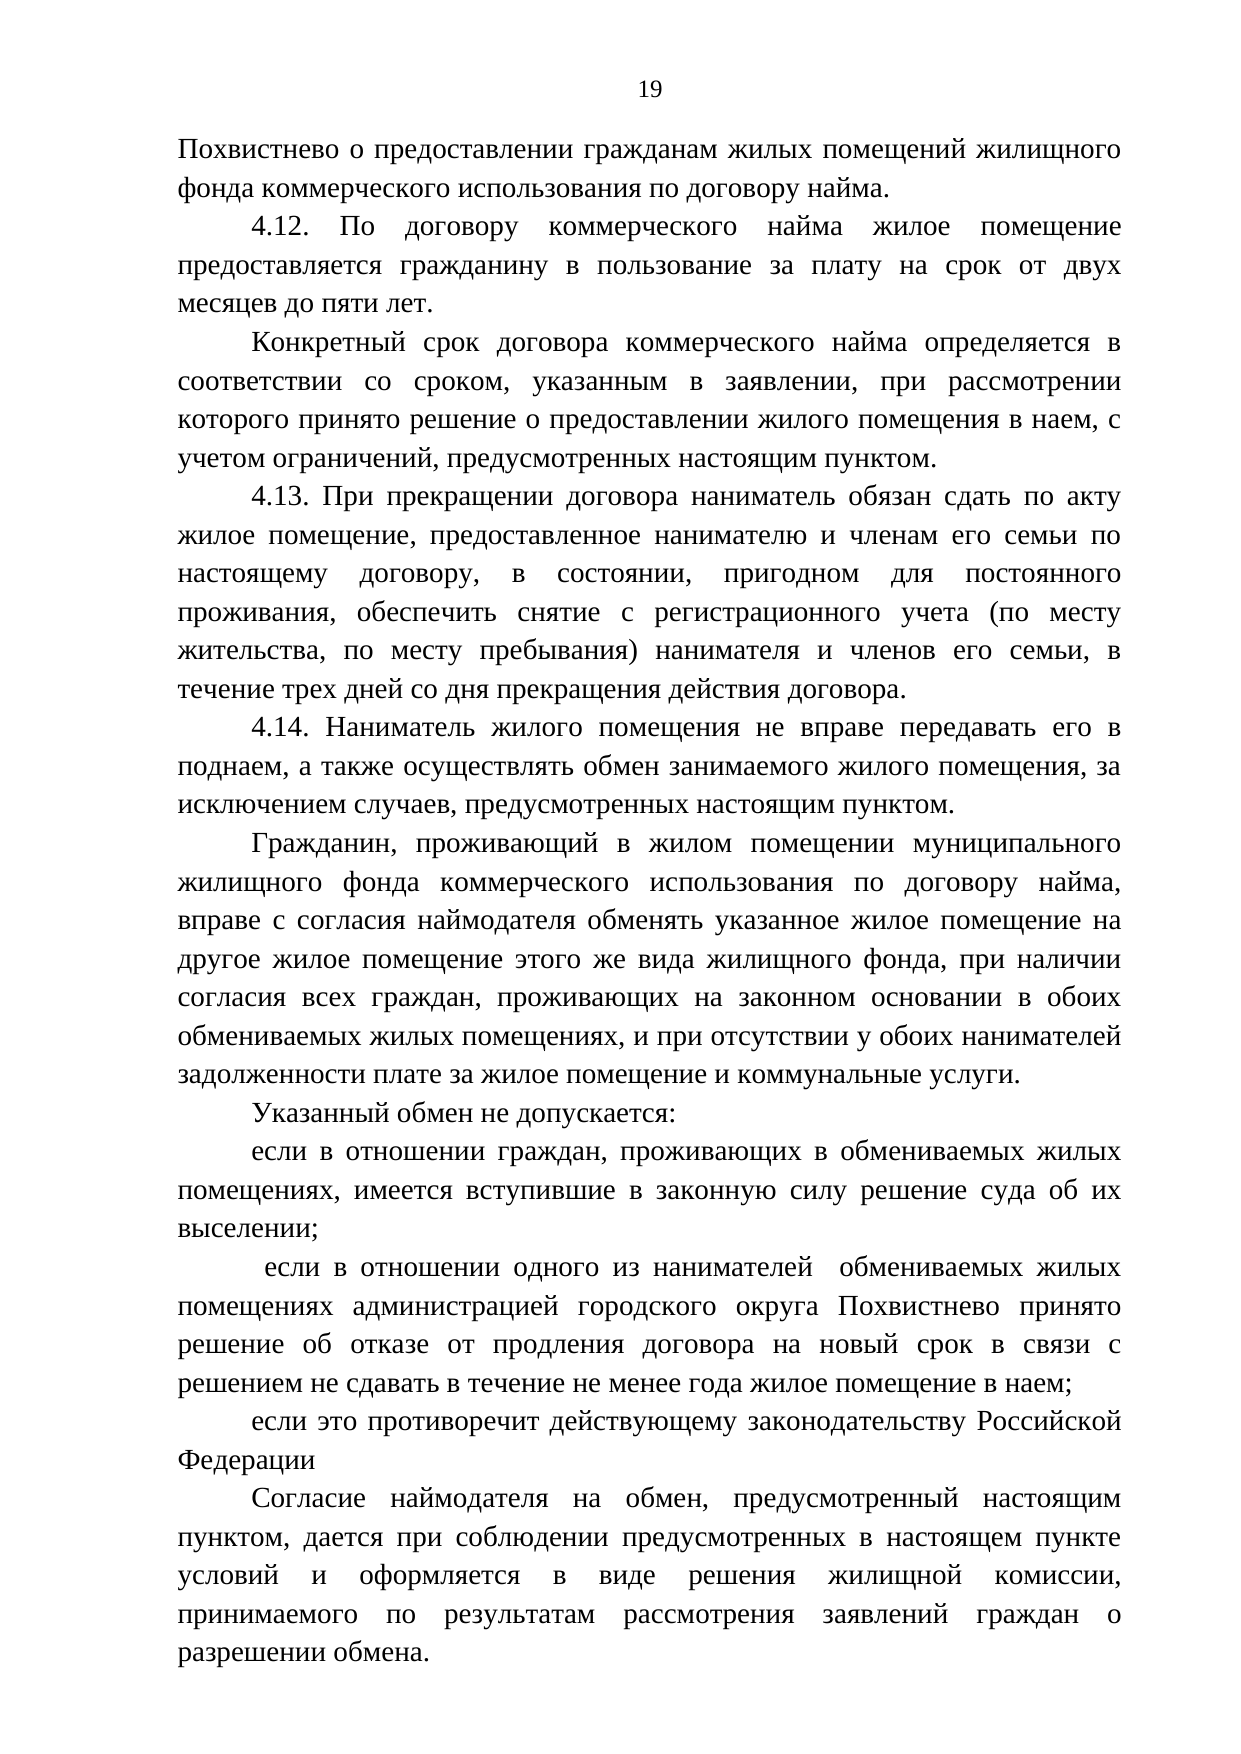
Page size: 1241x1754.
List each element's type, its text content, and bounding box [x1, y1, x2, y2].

text если это противоречит действующему законодательству Российской Федерации [177, 1403, 1122, 1475]
text если в отношении одного из нанимателей обмениваемых жилых помещениях администрацией городского округа Похвистнево принято решение об отказе от продления договора на новый срок в связи с решением не сдавать в течение не менее года жилое помещение в наем; [177, 1249, 1122, 1398]
text Согласие наймодателя на обмен, предусмотренный настоящим пунктом, дается при соблюдении предусмотренных в настоящем пункте условий и оформляется в виде решения жилищной комиссии, принимаемого по результатам рассмотрения заявлений граждан о разрешении обмена. [177, 1480, 1122, 1668]
text 4.13. При прекращении договора наниматель обязан сдать по акту жилое помещение, предоставленное нанимателю и членам его семьи по настоящему договору, в состоянии, пригодном для постоянного проживания, обеспечить снятие с регистрационного учета (по месту жительства, по месту пребывания) нанимателя и членов его семьи, в течение трех дней со дня прекращения действия договора. [177, 478, 1122, 704]
text 4.14. Наниматель жилого помещения не вправе передавать его в поднаем, а также осуществлять обмен занимаемого жилого помещения, за исключением случаев, предусмотренных настоящим пунктом. [177, 709, 1122, 820]
text Гражданин, проживающий в жилом помещении муниципального жилищного фонда коммерческого использования по договору найма, вправе с согласия наймодателя обменять указанное жилое помещение на другое жилое помещение этого же вида жилищного фонда, при наличии согласия всех граждан, проживающих на законном основании в обоих обмениваемых жилых помещениях, и при отсутствии у обоих нанимателей задолженности плате за жилое помещение и коммунальные услуги. [177, 825, 1122, 1090]
text 4.12. По договору коммерческого найма жилое помещение предоставляется гражданину в пользование за плату на срок от двух месяцев до пяти лет. [177, 208, 1122, 319]
text Указанный обмен не допускается: [177, 1095, 1122, 1128]
text Конкретный срок договора коммерческого найма определяется в соответствии со сроком, указанным в заявлении, при рассмотрении которого принято решение о предоставлении жилого помещения в наем, с учетом ограничений, предусмотренных настоящим пунктом. [177, 324, 1122, 473]
text если в отношении граждан, проживающих в обмениваемых жилых помещениях, имеется вступившие в законную силу решение суда об их выселении; [177, 1133, 1122, 1244]
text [177, 131, 1122, 203]
